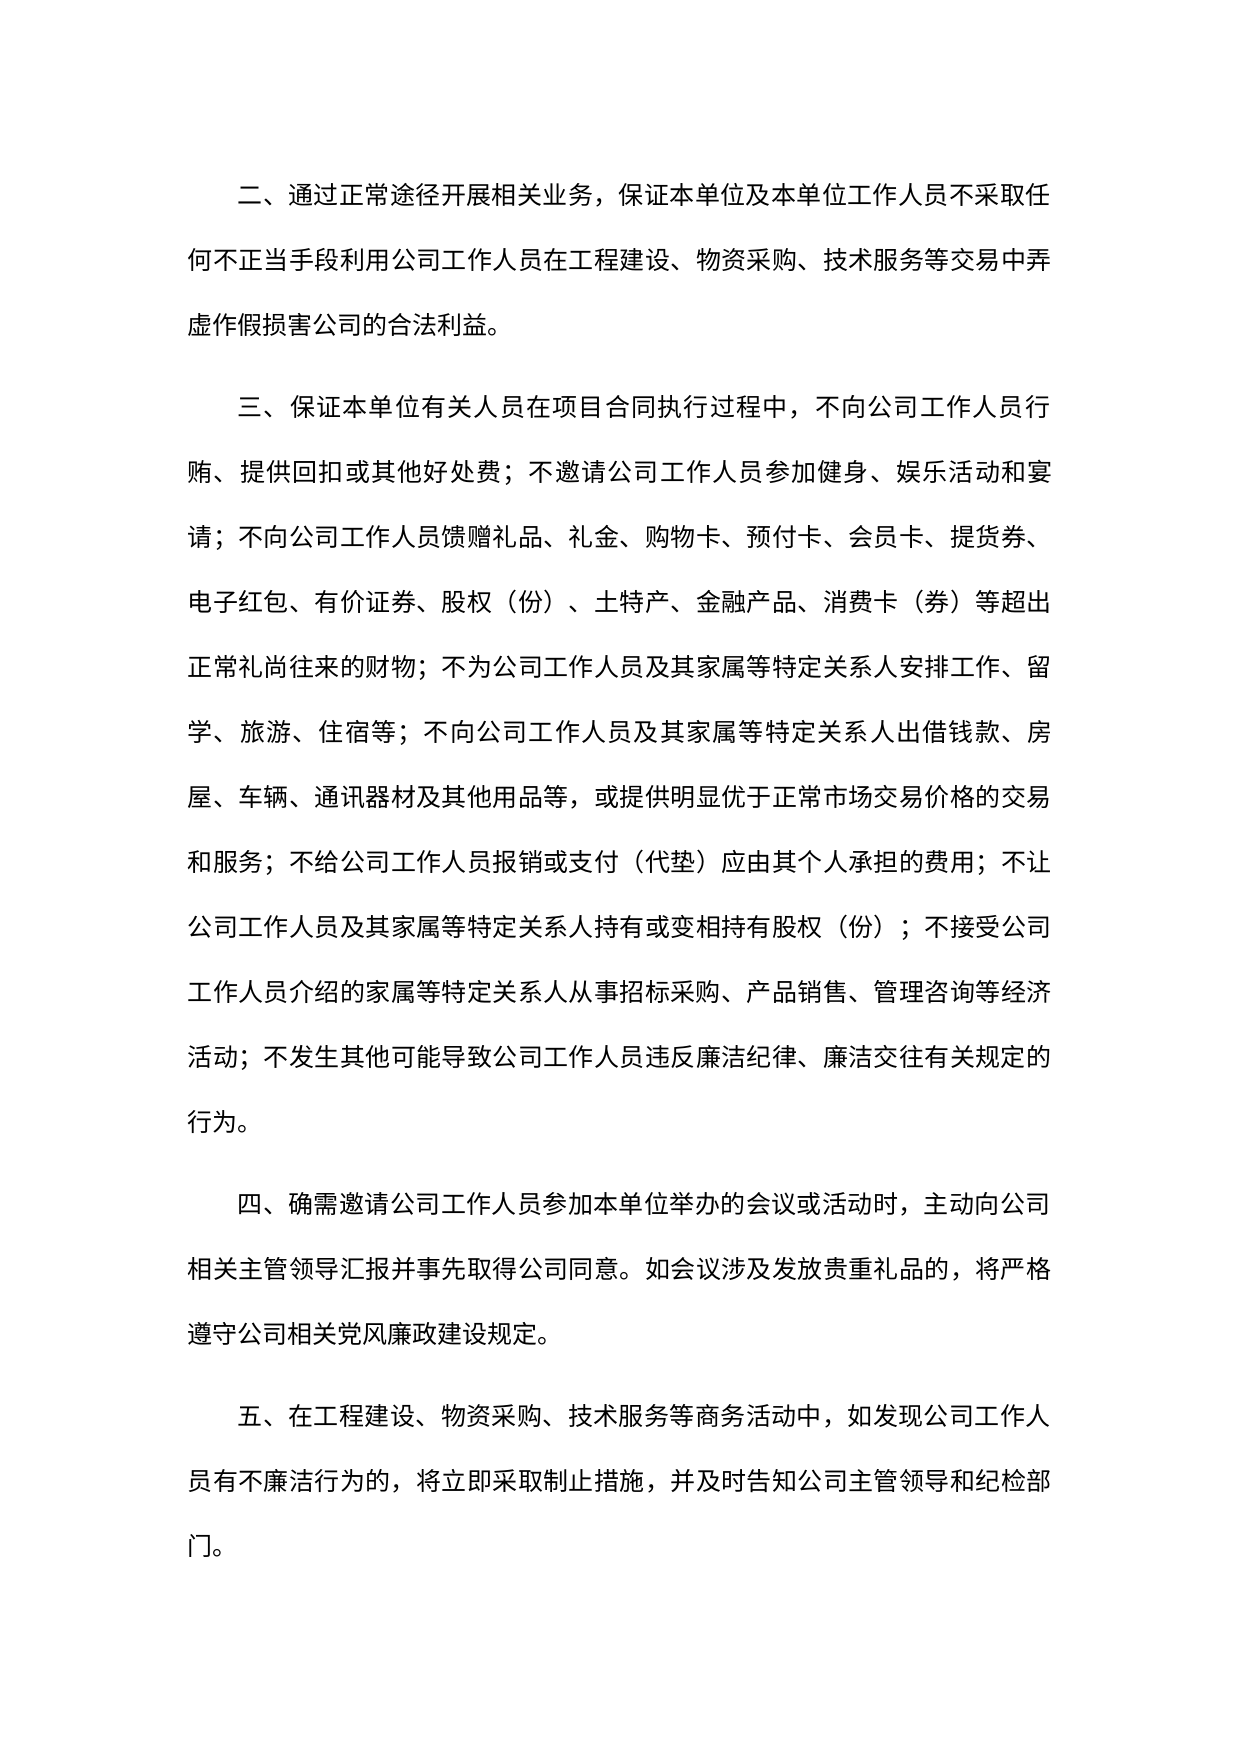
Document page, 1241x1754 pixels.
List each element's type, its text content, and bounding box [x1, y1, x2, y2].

text 四、确需邀请公司工作人员参加本单位举办的会议或活动时，主动向公司相关主管领导汇报并事先取得公司同意。如会议涉及发放贵重礼品的，将严格遵守公司相关党风廉政建设规定。 [187, 1171, 1053, 1366]
text 五、在工程建设、物资采购、技术服务等商务活动中，如发现公司工作人员有不廉洁行为的，将立即采取制止措施，并及时告知公司主管领导和纪检部门。 [187, 1383, 1053, 1578]
text 三、保证本单位有关人员在项目合同执行过程中，不向公司工作人员行贿、提供回扣或其他好处费；不邀请公司工作人员参加健身、娱乐活动和宴请；不向公司工作人员馈赠礼品、礼金、购物卡、预付卡、会员卡、提货券、电子红包、有价证券、股权（份）、土特产、金融产品、消费卡（券）等超出正常礼尚往来的财物；不为公司工作人员及其家属等特定关系人安排工作、留学、旅游、住宿等；不向公司工作人员及其家属等特定关系人出借钱款、房屋、车辆、通讯器材及其他用品等，或提供明显优于正常市场交易价格的交易和服务；不给公司工作人员报销或支付（代垫）应由其个人承担的费用；不让公司工作人员及其家属等特定关系人持有或变相持有股权（份）；不接受公司工作人员介绍的家属等特定关系人从事招标采购、产品销售、管理咨询等经济活动；不发生其他可能导致公司工作人员违反廉洁纪律、廉洁交往有关规定的行为。 [187, 374, 1053, 1154]
text 二、通过正常途径开展相关业务，保证本单位及本单位工作人员不采取任何不正当手段利用公司工作人员在工程建设、物资采购、技术服务等交易中弄虚作假损害公司的合法利益。 [187, 162, 1053, 357]
